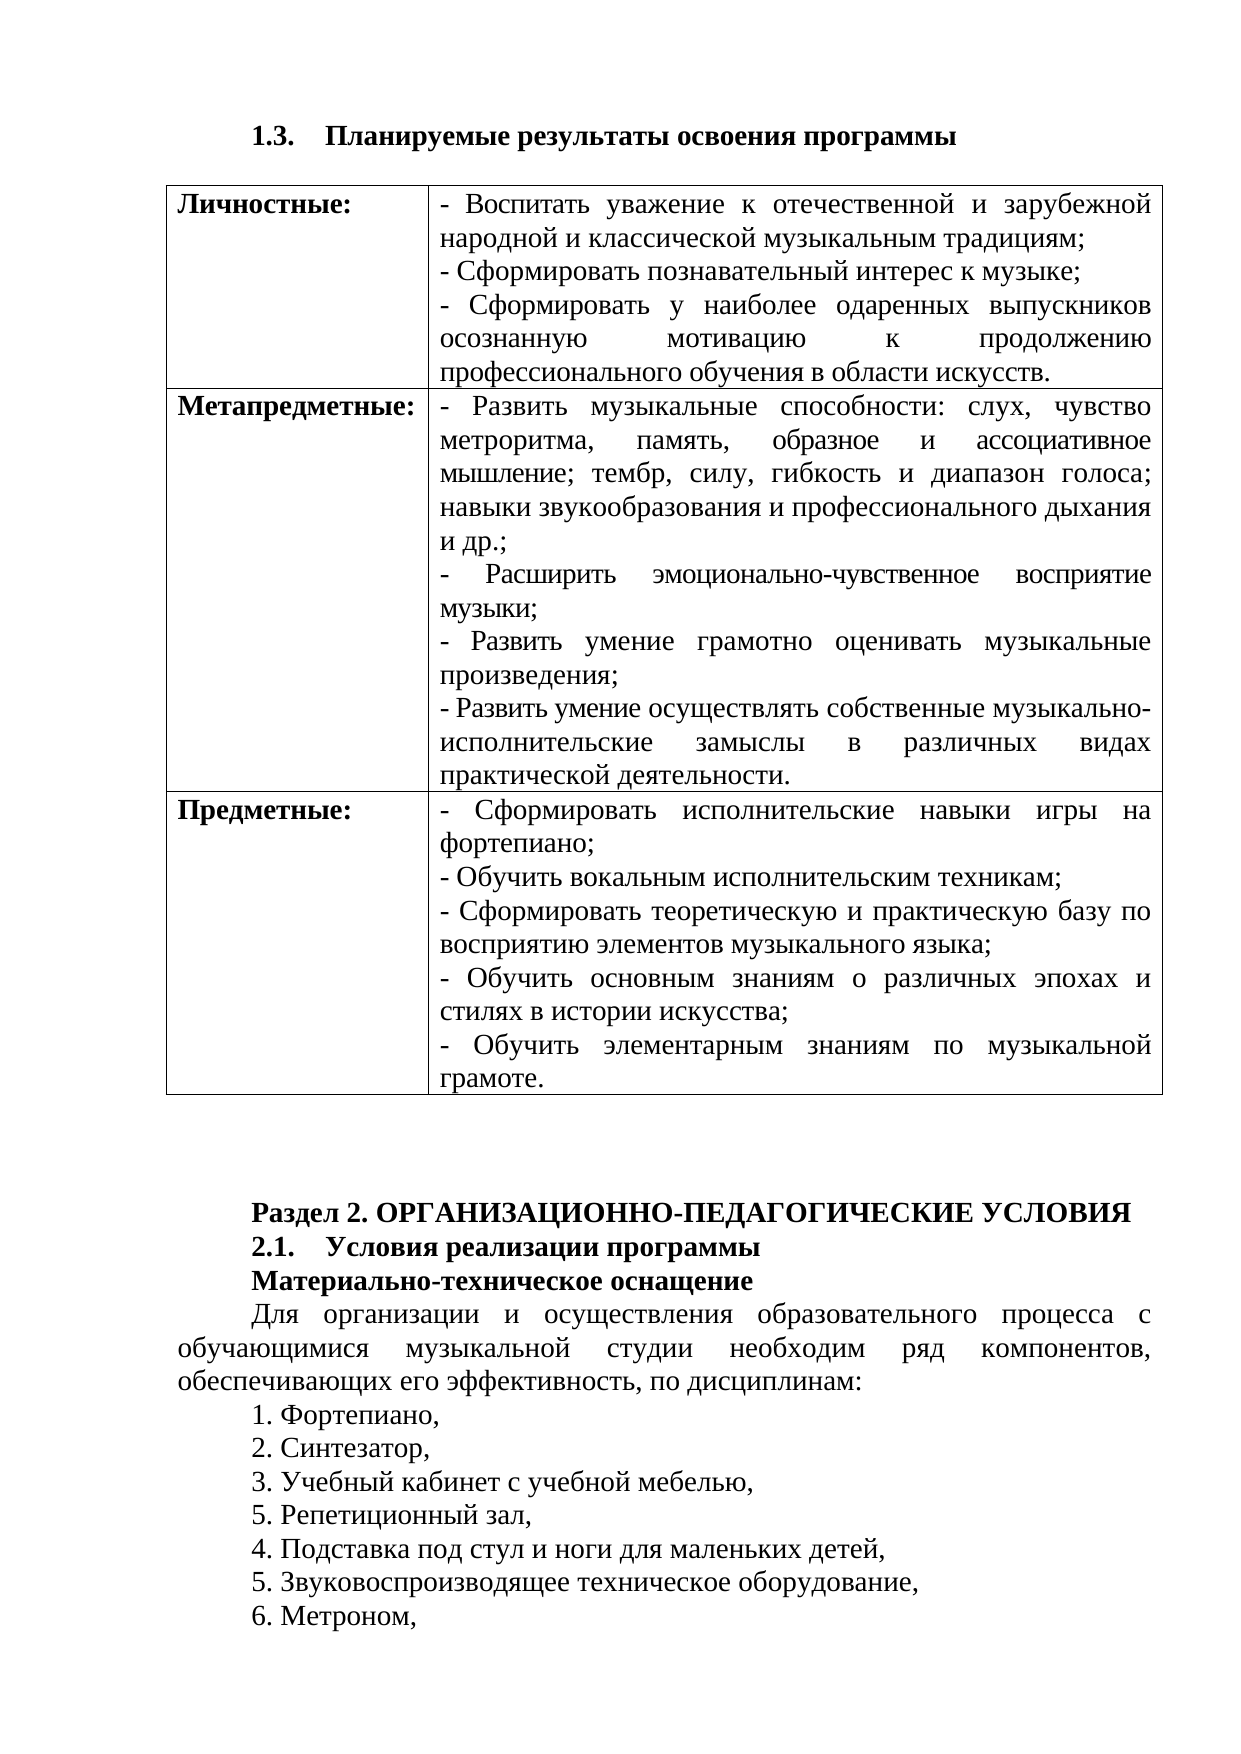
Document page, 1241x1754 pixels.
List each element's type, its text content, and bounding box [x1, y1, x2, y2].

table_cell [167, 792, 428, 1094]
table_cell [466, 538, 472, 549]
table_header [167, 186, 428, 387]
text 4. Подставка под стул и ноги для маленьких детей, [177, 1531, 1152, 1564]
text Для организации и осуществления образовательного процесса с обучающимися музыкальной студии необходим ряд компонентов, обеспечивающих его эффективность, по дисциплинам: [177, 1296, 1152, 1397]
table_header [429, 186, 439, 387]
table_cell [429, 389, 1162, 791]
text 5. Репетиционный зал, [177, 1497, 1152, 1531]
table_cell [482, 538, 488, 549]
text 2. Синтезатор, [177, 1430, 1152, 1464]
text 5. Звуковоспроизводящее техническое оборудование, [177, 1564, 1152, 1598]
text 3. Учебный кабинет с учебной мебелью, [177, 1464, 1152, 1497]
text 1. Фортепиано, [177, 1397, 1152, 1430]
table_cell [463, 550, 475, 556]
text Материально-техническое оснащение [177, 1263, 1152, 1296]
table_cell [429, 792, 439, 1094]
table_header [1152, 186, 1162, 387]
list Планируемые результаты освоения программы [177, 118, 1152, 152]
text 6. Метроном, [177, 1598, 1152, 1632]
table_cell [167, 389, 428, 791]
text Раздел 2. ОРГАНИЗАЦИОННО-ПЕДАГОГИЧЕСКИЕ УСЛОВИЯ [177, 1196, 1152, 1229]
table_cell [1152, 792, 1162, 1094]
list Условия реализации программы [177, 1229, 1152, 1263]
